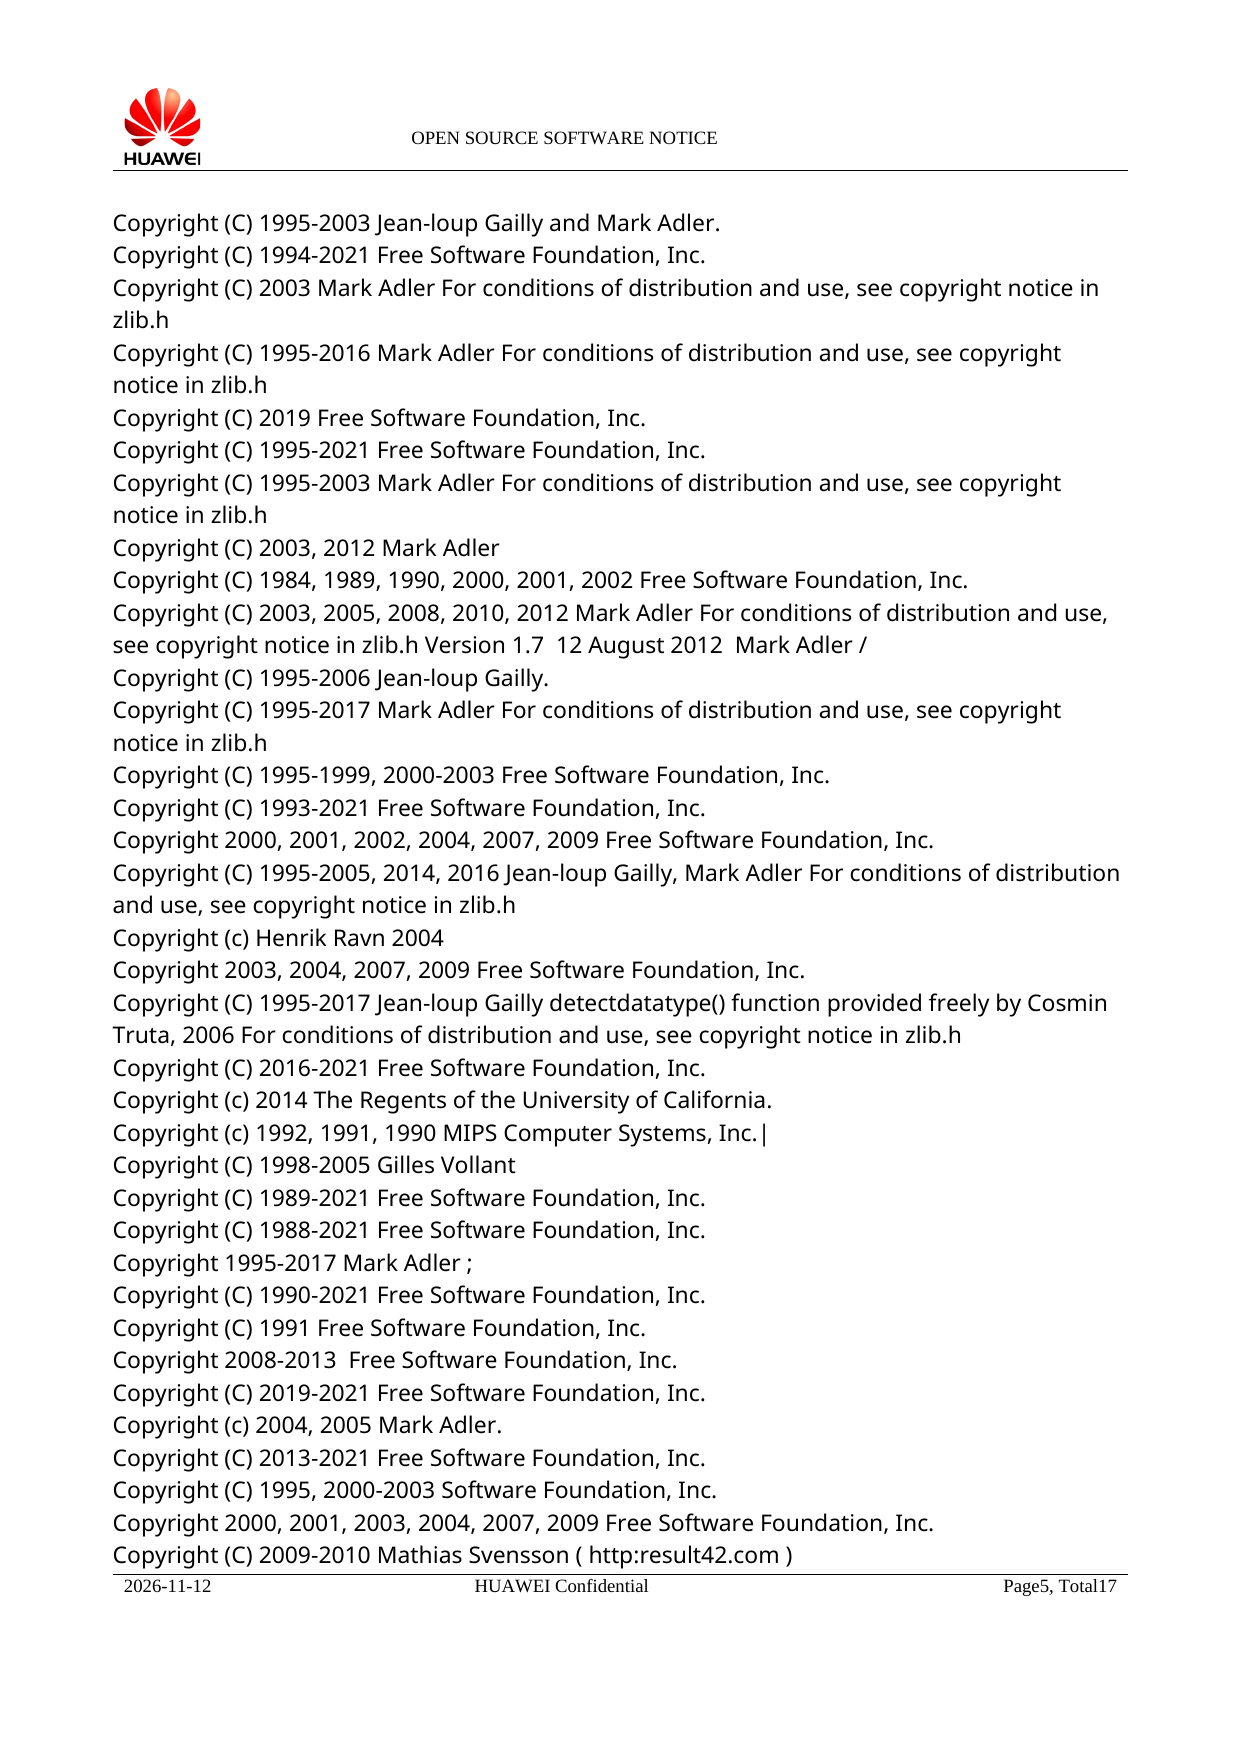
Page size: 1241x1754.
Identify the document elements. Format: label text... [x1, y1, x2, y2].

picture [124, 88, 201, 165]
